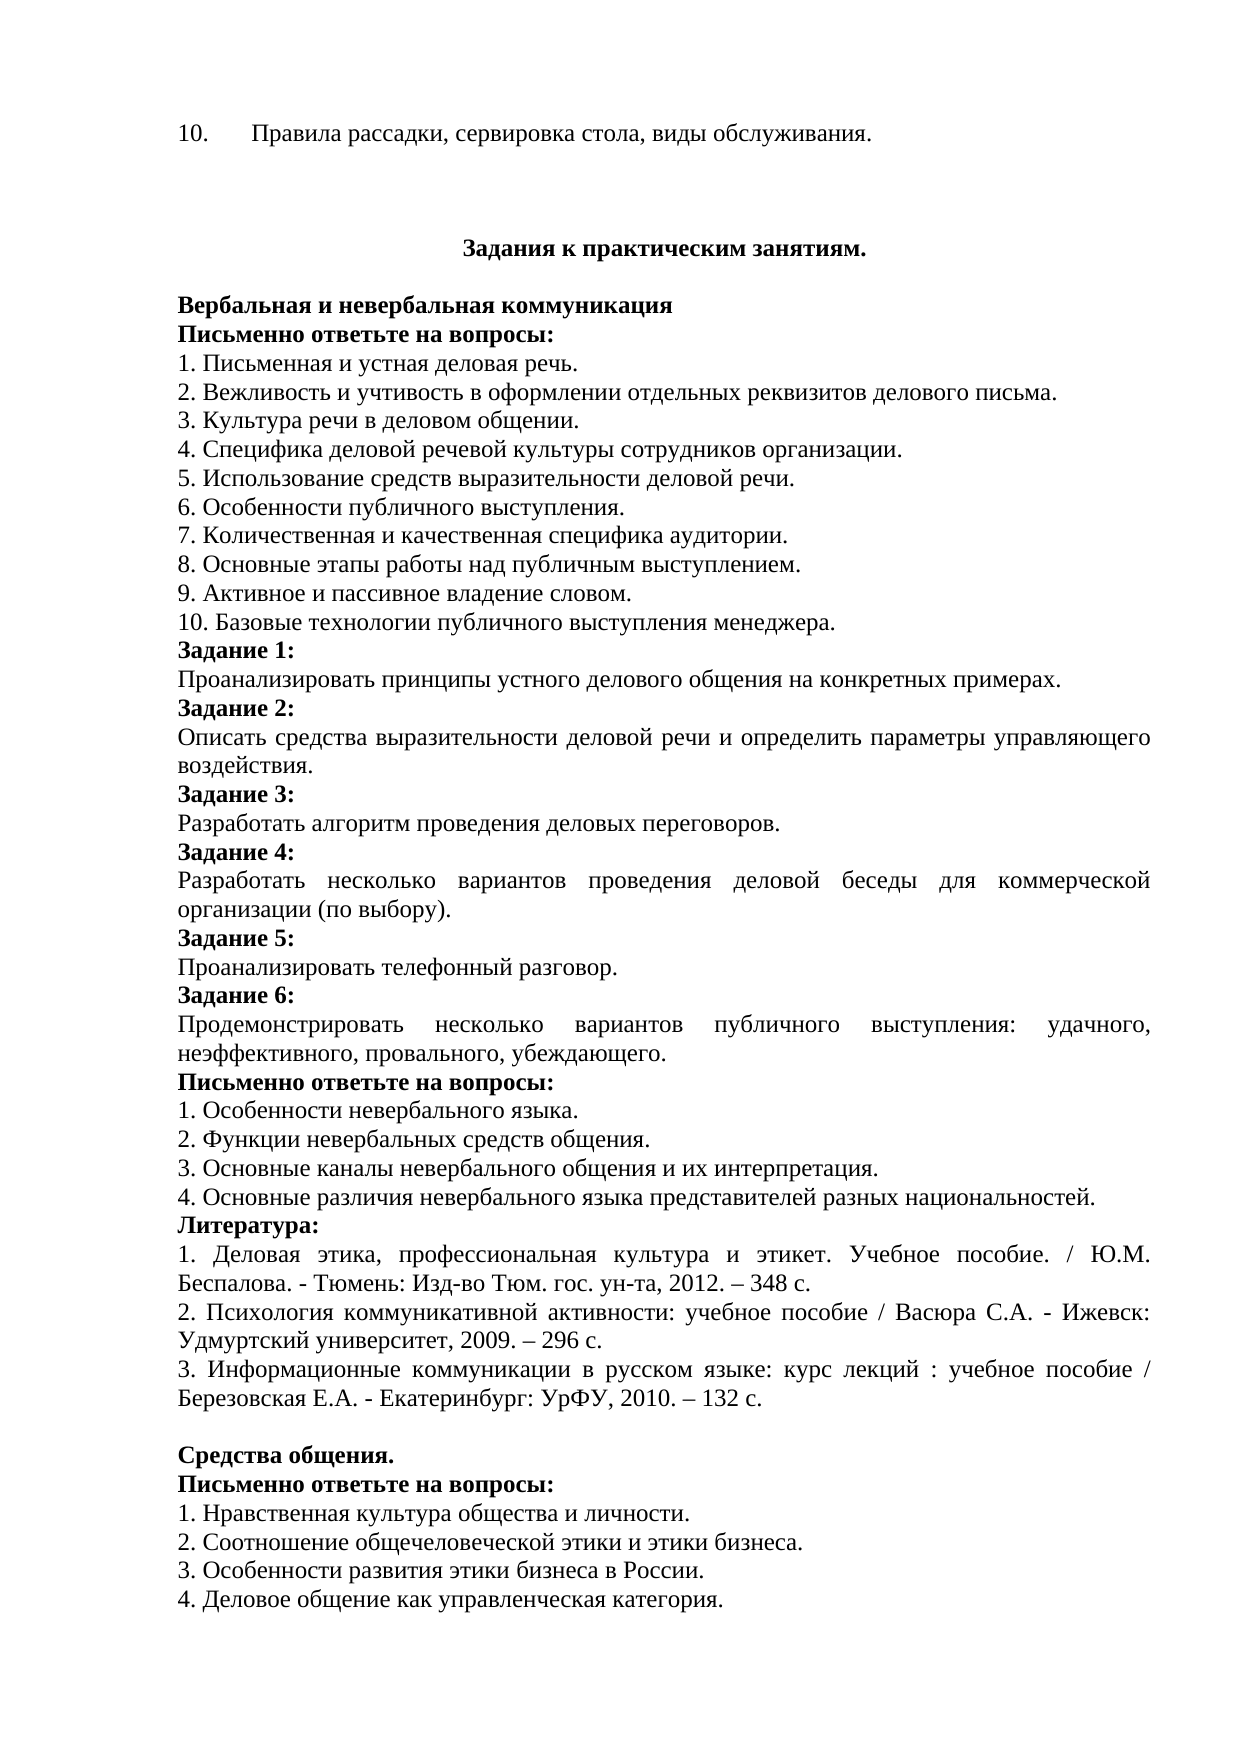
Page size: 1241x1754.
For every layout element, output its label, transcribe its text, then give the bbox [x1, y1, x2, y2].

text Письменно ответьте на вопросы: [177, 1067, 1152, 1096]
text Задание 5: [177, 923, 1152, 952]
text Задания к практическим занятиям. [177, 233, 1152, 262]
text 2. Психология коммуникативной активности: учебное пособие / Васюра С.А. - Ижевск: Удмуртский университет, 2009. – 296 с. [177, 1297, 1152, 1354]
text 3. Информационные коммуникации в русском языке: курс лекций : учебное пособие / Березовская Е.А. - Екатеринбург: УрФУ, 2010. – 132 с. [177, 1354, 1152, 1412]
text Средства общения. [177, 1441, 1152, 1469]
text 9. Активное и пассивное владение словом. [177, 578, 1152, 607]
text Задание 6: [177, 981, 1152, 1009]
text 8. Основные этапы работы над публичным выступлением. [177, 549, 1152, 578]
text Разработать несколько вариантов проведения деловой беседы для коммерческой организации (по выбору). [177, 866, 1152, 923]
text 7. Количественная и качественная специфика аудитории. [177, 521, 1152, 549]
text 1. Нравственная культура общества и личности. [177, 1498, 1152, 1527]
text 1. Деловая этика, профессиональная культура и этикет. Учебное пособие. / Ю.М. Беспалова. - Тюмень: Изд-во Тюм. гос. ун-та, 2012. – 348 с. [177, 1239, 1152, 1297]
text 2. Соотношение общечеловеческой этики и этики бизнеса. [177, 1527, 1152, 1556]
text Литература: [177, 1211, 1152, 1239]
text 4. Специфика деловой речевой культуры сотрудников организации. [177, 434, 1152, 463]
text Продемонстрировать несколько вариантов публичного выступления: удачного, неэффективного, провального, убеждающего. [177, 1009, 1152, 1067]
text Задание 2: [177, 693, 1152, 722]
text Вербальная и невербальная коммуникация [177, 291, 1152, 319]
text Задание 1: [177, 636, 1152, 664]
text Письменно ответьте на вопросы: [177, 319, 1152, 348]
text 1. Письменная и устная деловая речь. [177, 348, 1152, 377]
text 6. Особенности публичного выступления. [177, 492, 1152, 521]
text 4. Деловое общение как управленческая категория. [177, 1584, 1152, 1613]
text 10. Базовые технологии публичного выступления менеджера. [177, 607, 1152, 636]
text Разработать алгоритм проведения деловых переговоров. [177, 808, 1152, 837]
text 3. Культура речи в деловом общении. [177, 406, 1152, 434]
text 4. Основные различия невербального языка представителей разных национальностей. [177, 1182, 1152, 1211]
text 2. Функции невербальных средств общения. [177, 1124, 1152, 1153]
text 2. Вежливость и учтивость в оформлении отдельных реквизитов делового письма. [177, 377, 1152, 406]
text Задание 4: [177, 837, 1152, 866]
text 3. Особенности развития этики бизнеса в России. [177, 1556, 1152, 1584]
text Описать средства выразительности деловой речи и определить параметры управляющего воздействия. [177, 722, 1152, 779]
text Письменно ответьте на вопросы: [177, 1469, 1152, 1498]
text 5. Использование средств выразительности деловой речи. [177, 463, 1152, 492]
list Правила рассадки, сервировка стола, виды обслуживания. [177, 118, 1152, 147]
text Проанализировать телефонный разговор. [177, 952, 1152, 981]
text 1. Особенности невербального языка. [177, 1096, 1152, 1124]
text Задание 3: [177, 779, 1152, 808]
text 3. Основные каналы невербального общения и их интерпретация. [177, 1153, 1152, 1182]
text Проанализировать принципы устного делового общения на конкретных примерах. [177, 664, 1152, 693]
